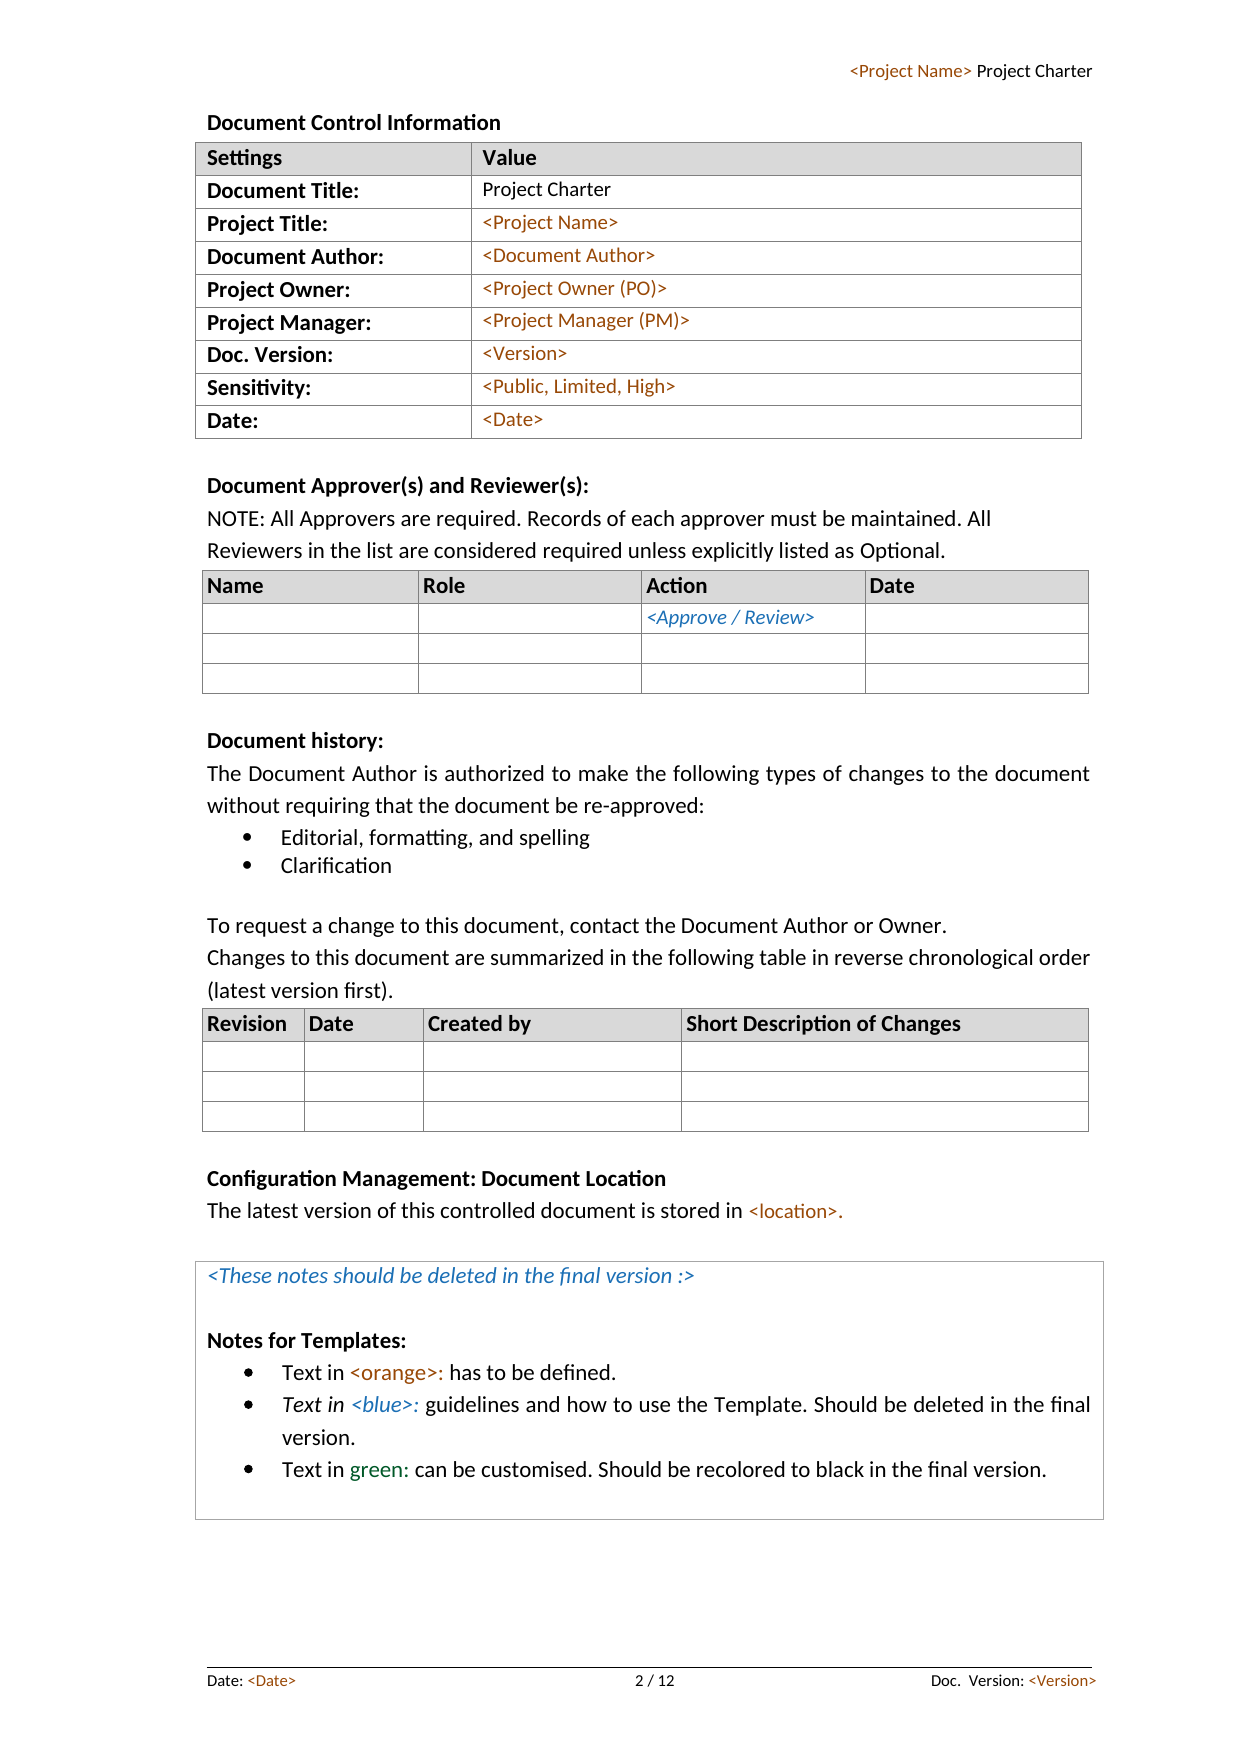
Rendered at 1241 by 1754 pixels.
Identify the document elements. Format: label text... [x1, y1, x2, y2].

table_cell [424, 1072, 681, 1101]
text Document Approver(s) and Reviewer(s): [207, 471, 1092, 499]
text Document Control Information [207, 108, 1092, 136]
table_cell Doc. Version: [196, 341, 471, 372]
table_cell [682, 1072, 1088, 1101]
table_cell [866, 604, 1088, 633]
table_cell <Approve / Review> [642, 604, 865, 633]
table_cell <Project Name> [472, 209, 1081, 241]
list Clarification [243, 851, 1092, 879]
table_cell [642, 664, 865, 693]
table_header Short Description of Changes [682, 1009, 1088, 1041]
table_header Created by [424, 1009, 681, 1041]
text Document history: [207, 727, 1092, 754]
table_header Value [472, 143, 1081, 175]
table_header Action [642, 571, 865, 603]
table_cell [866, 664, 1088, 693]
table_cell [305, 1042, 423, 1071]
text NOTE: All Approvers are required. Records of each approver must be maintained. All Reviewers in the list are considered required unless explicitly listed as Optional. [207, 504, 1092, 564]
table_cell Project Charter [472, 176, 1081, 208]
table_cell [424, 1042, 681, 1071]
table_cell Sensitivity: [196, 374, 471, 405]
list Editorial, formatting, and spelling [243, 823, 1092, 851]
text Configuration Management: Document Location [207, 1164, 1092, 1192]
table_cell [203, 1072, 304, 1101]
table_cell [642, 634, 865, 663]
table_cell [203, 604, 418, 633]
table_cell [305, 1102, 423, 1131]
table_cell Date: [196, 406, 471, 438]
table_cell Document Title: [196, 176, 471, 208]
table_cell [866, 634, 1088, 663]
table_cell [419, 604, 641, 633]
text Changes to this document are summarized in the following table in reverse chronological order (latest version first). [207, 943, 1092, 1004]
table_cell [203, 634, 418, 663]
table_cell [203, 1102, 304, 1131]
table_cell [203, 1042, 304, 1071]
table_header Role [419, 571, 641, 603]
table_cell [682, 1042, 1088, 1071]
table_cell <Version> [472, 341, 1081, 372]
table_header Date [305, 1009, 423, 1041]
table_cell <Project Owner (PO)> [472, 275, 1081, 307]
table_cell [682, 1102, 1088, 1131]
table_cell Document Author: [196, 242, 471, 274]
table_header Date [866, 571, 1088, 603]
table_cell [419, 664, 641, 693]
table_cell [419, 634, 641, 663]
table_header Name [203, 571, 418, 603]
table_cell Project Manager: [196, 308, 471, 339]
table_header <These notes should be deleted in the final version :> Notes for Templates: Text in <orange>: has to be defined. Text in <blue>: guidelines and how to use the Template. Should be deleted in the final version. Text in green: can be customised. Should be recolored to black in the final version. [196, 1262, 1103, 1519]
table_cell <Public, Limited, High> [472, 374, 1081, 405]
table_cell <Project Manager (PM)> [472, 308, 1081, 339]
table_cell <Date> [472, 406, 1081, 438]
text The latest version of this controlled document is stored in <location>. [207, 1196, 1092, 1224]
table_cell [424, 1102, 681, 1131]
table_cell Project Owner: [196, 275, 471, 307]
text The Document Author is authorized to make the following types of changes to the document without requiring that the document be re-approved: [207, 759, 1092, 819]
table_cell Project Title: [196, 209, 471, 241]
table_cell <Document Author> [472, 242, 1081, 274]
table_header Revision [203, 1009, 304, 1041]
table_cell [203, 664, 418, 693]
text To request a change to this document, contact the Document Author or Owner. [207, 911, 1092, 939]
table_cell [305, 1072, 423, 1101]
table_header Settings [196, 143, 471, 175]
